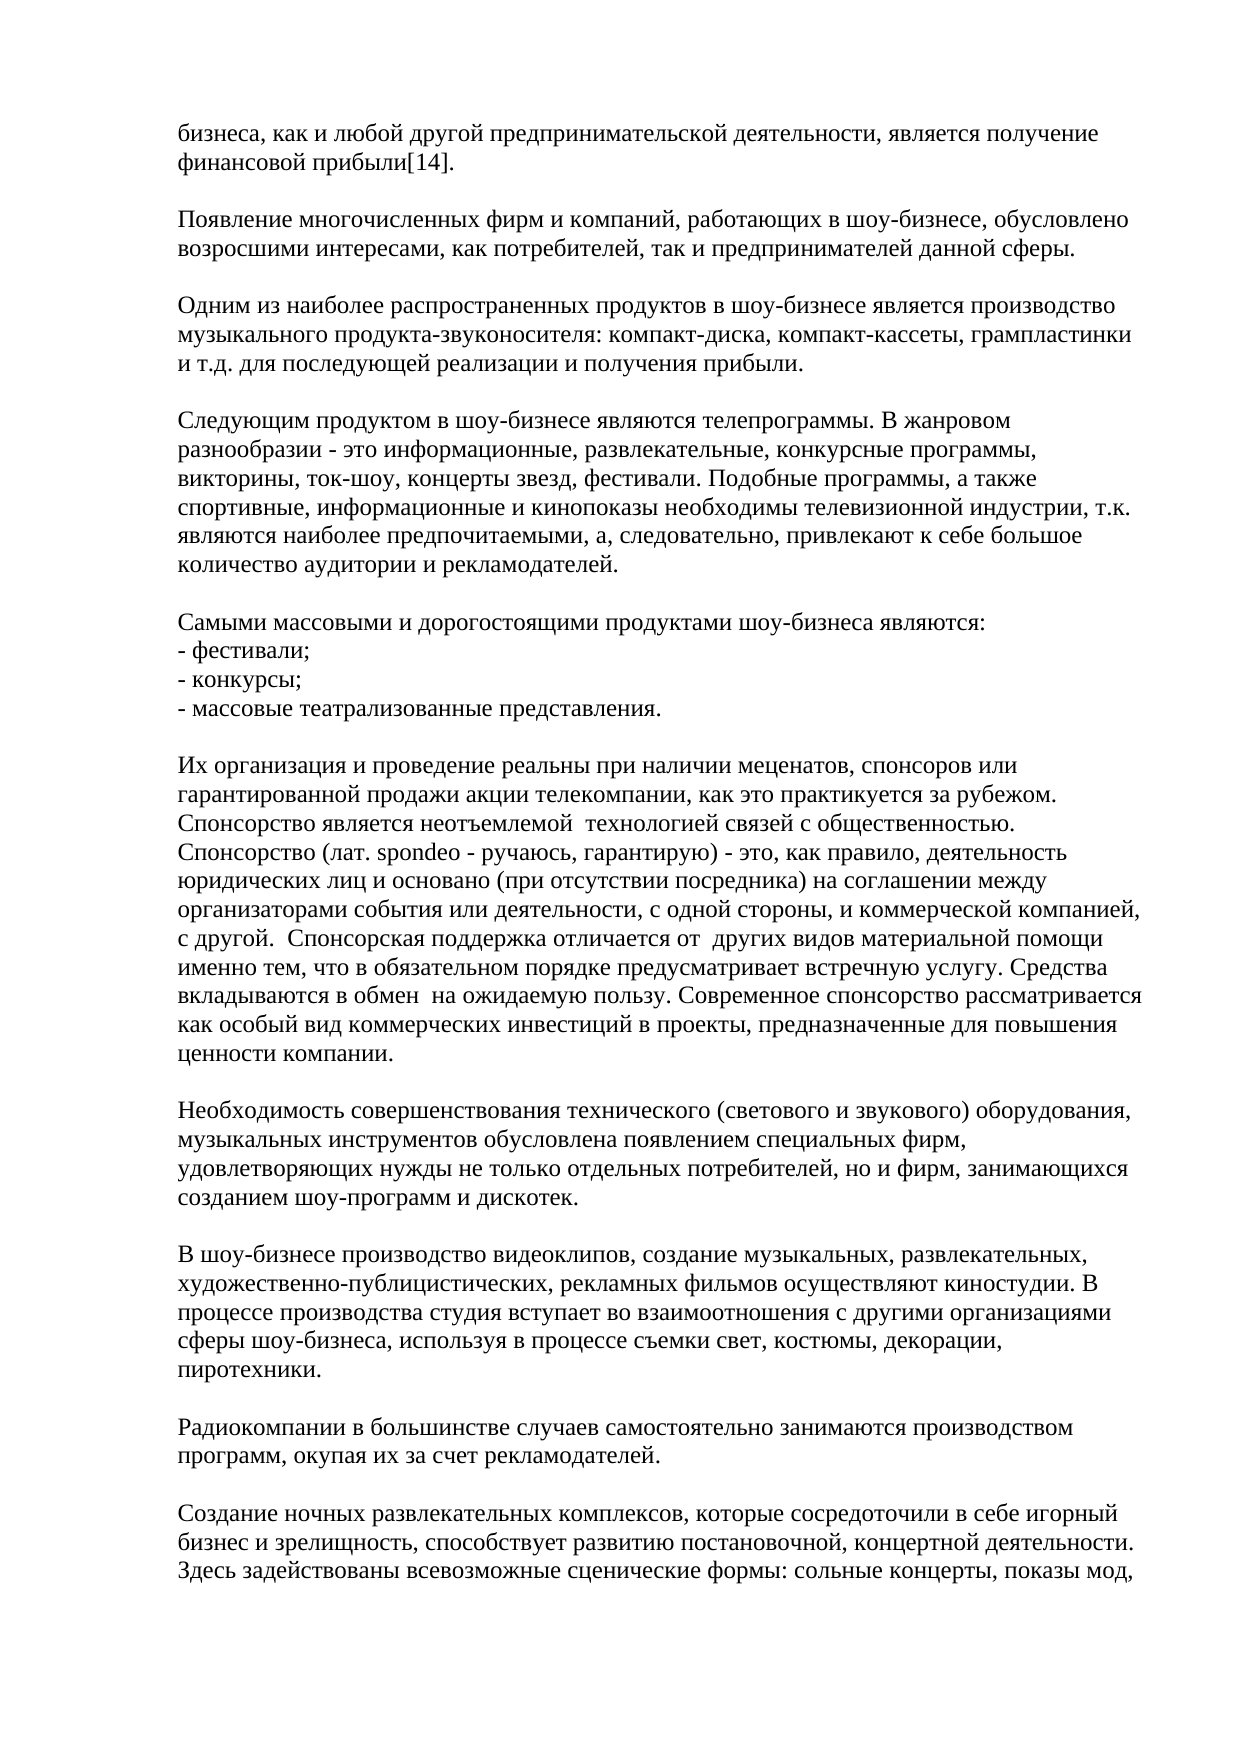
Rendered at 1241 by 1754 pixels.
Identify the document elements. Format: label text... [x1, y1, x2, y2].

text Самыми массовыми и дорогостоящими продуктами шоу-бизнеса являются: [177, 607, 1152, 636]
text - массовые театрализованные представления. [177, 693, 1152, 722]
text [177, 118, 1152, 176]
text Их организация и проведение реальны при наличии меценатов, спонсоров или гарантированной продажи акции телекомпании, как это практикуется за рубежом. Спонсорство является неотъемлемой технологией связей с общественностью. Спонсорство (лат. spondeo - ручаюсь, гарантирую) - это, как правило, деятельность юридических лиц и основано (при отсутствии посредника) на соглашении между организаторами события или деятельности, с одной стороны, и коммерческой компанией, с другой. Спонсорская поддержка отличается от других видов материальной помощи именно тем, что в обязательном порядке предусматривает встречную услугу. Средства вкладываются в обмен на ожидаемую пользу. Современное спонсорство рассматривается как особый вид коммерческих инвестиций в проекты, предназначенные для повышения ценности компании. [177, 751, 1152, 1067]
text Радиокомпании в большинстве случаев самостоятельно занимаются производством программ, окупая их за счет рекламодателей. [177, 1412, 1152, 1469]
text Необходимость совершенствования технического (светового и звукового) оборудования, музыкальных инструментов обусловлена появлением специальных фирм, удовлетворяющих нужды не только отдельных потребителей, но и фирм, занимающихся созданием шоу-программ и дискотек. [177, 1096, 1152, 1211]
text Следующим продуктом в шоу-бизнесе являются телепрограммы. В жанровом разнообразии - это информационные, развлекательные, конкурсные программы, викторины, ток-шоу, концерты звезд, фестивали. Подобные программы, а также спортивные, информационные и кинопоказы необходимы телевизионной индустрии, т.к. являются наиболее предпочитаемыми, а, следовательно, привлекают к себе большое количество аудитории и рекламодателей. [177, 406, 1152, 578]
text В шоу-бизнесе производство видеоклипов, создание музыкальных, развлекательных, художественно-публицистических, рекламных фильмов осуществляют киностудии. В процессе производства студия вступает во взаимоотношения с другими организациями сферы шоу-бизнеса, используя в процессе съемки свет, костюмы, декорации, пиротехники. [177, 1239, 1152, 1383]
text - конкурсы; [177, 664, 1152, 693]
text Одним из наиболее распространенных продуктов в шоу-бизнесе является производство музыкального продукта-звуконосителя: компакт-диска, компакт-кассеты, грампластинки и т.д. для последующей реализации и получения прибыли. [177, 291, 1152, 377]
text - фестивали; [177, 636, 1152, 664]
text Появление многочисленных фирм и компаний, работающих в шоу-бизнесе, обусловлено возросшими интересами, как потребителей, так и предпринимателей данной сферы. [177, 204, 1152, 262]
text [177, 1498, 1152, 1584]
